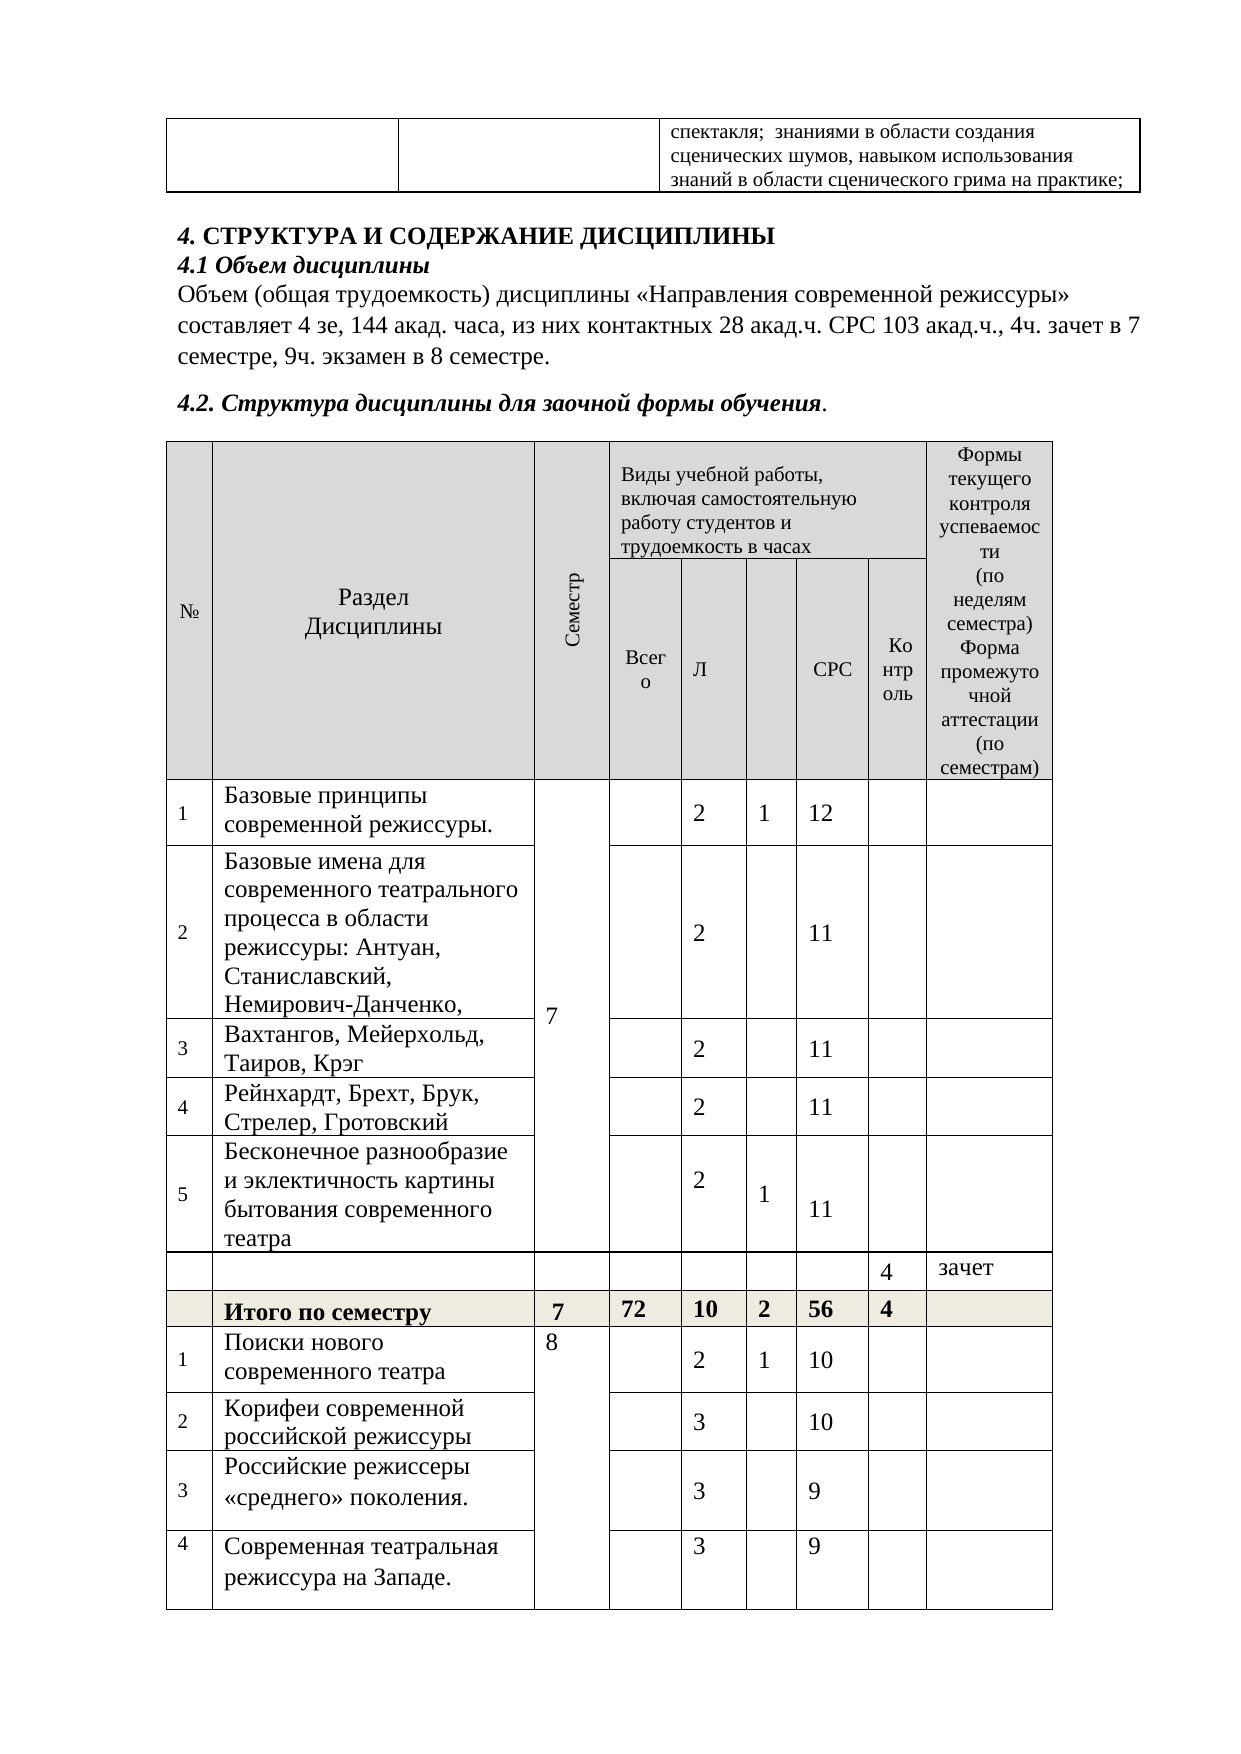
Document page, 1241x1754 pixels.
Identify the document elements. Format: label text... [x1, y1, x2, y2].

table_cell 11 [797, 1078, 868, 1135]
table_cell [927, 780, 1052, 845]
text 4.2. Структура дисциплины для заочной формы обучения. [177, 388, 1152, 417]
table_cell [167, 119, 398, 191]
table_cell [869, 1393, 926, 1450]
table_cell 1 [747, 780, 796, 845]
table_cell [747, 1253, 796, 1290]
table_cell [869, 846, 926, 1018]
table_cell зачет [927, 1253, 1052, 1290]
table_cell 3 [167, 1019, 212, 1077]
text 4. СТРУКТУРА И СОДЕРЖАНИЕ ДИСЦИПЛИНЫ [177, 221, 1152, 250]
table_cell 2 [167, 1393, 212, 1450]
table_cell [747, 1078, 796, 1135]
table_cell Поиски нового современного театра [213, 1327, 534, 1392]
table_cell [797, 1136, 868, 1165]
table_cell [869, 1531, 926, 1609]
table_cell [869, 1019, 926, 1077]
table_cell [747, 1019, 796, 1077]
table_cell [927, 1451, 1052, 1530]
table_cell Рейнхардт, Брехт, Брук, Стрелер, Гротовский [213, 1078, 534, 1135]
table_cell [610, 1531, 681, 1609]
table_cell СРС [797, 559, 868, 779]
table_cell Базовые принципы современной режиссуры. [213, 780, 534, 845]
table_cell 1 [747, 1327, 796, 1392]
table_cell Базовые имена для современного театрального процесса в области режиссуры: Антуан, Станиславский, Немирович-Данченко, [213, 846, 534, 1018]
table_cell 8 [535, 1327, 609, 1609]
table_cell [869, 780, 926, 845]
table_cell [610, 1451, 681, 1530]
table_cell [682, 1253, 746, 1290]
table_cell [535, 1253, 609, 1290]
table_cell 4 [167, 1078, 212, 1135]
table_cell 2 [682, 1327, 746, 1392]
table_cell Итого по семестру [213, 1291, 534, 1326]
table_cell [747, 559, 796, 779]
table_cell 4 [869, 1253, 926, 1290]
table_cell [610, 1327, 681, 1392]
table_cell [927, 1327, 1052, 1392]
text 4.1 Объем дисциплины [177, 250, 1152, 279]
table_cell 11 [797, 1165, 868, 1251]
table_cell [747, 1531, 796, 1609]
table_cell [869, 1136, 926, 1165]
table_cell [869, 1451, 926, 1530]
table_cell [610, 1253, 681, 1290]
table_cell Всего [610, 559, 681, 779]
table_cell 2 [167, 846, 212, 1018]
table_cell 7 [535, 1291, 609, 1326]
table_cell 2 [682, 1078, 746, 1135]
table_cell Бесконечное разнообразие и эклектичность картины бытования современного театра [213, 1136, 534, 1251]
table_cell 4 [869, 1291, 926, 1326]
table_cell 10 [682, 1291, 746, 1326]
table_cell 7 [535, 780, 609, 1251]
table_cell [747, 1393, 796, 1450]
table_cell [610, 1078, 681, 1135]
table_cell 12 [797, 780, 868, 845]
table_cell 10 [797, 1393, 868, 1450]
table_header Раздел Дисциплины [213, 442, 534, 779]
table_cell 4 [167, 1531, 212, 1609]
table_cell 1 [747, 1136, 796, 1251]
table_cell 11 [797, 1019, 868, 1077]
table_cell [399, 119, 659, 191]
table_cell 5 [167, 1136, 212, 1251]
table_cell [927, 846, 1052, 1018]
table_cell [167, 1253, 212, 1290]
table_cell Корифеи современной российской режиссуры [213, 1393, 534, 1450]
table_header Формы текущего контроля успеваемости (по неделям семестра) Форма промежуточной аттестации (по семестрам) [927, 442, 1052, 779]
table_cell 2 [682, 780, 746, 845]
table_cell Контроль [869, 559, 926, 779]
table_cell 2 [682, 1019, 746, 1077]
table_cell 3 [682, 1451, 746, 1530]
table_cell Российские режиссеры «среднего» поколения. [213, 1451, 534, 1530]
table_cell 2 [682, 846, 746, 1018]
table_cell 3 [167, 1451, 212, 1530]
table_cell 2 [747, 1291, 796, 1326]
table_cell [610, 1019, 681, 1077]
table_cell 9 [797, 1451, 868, 1530]
table_cell 3 [682, 1393, 746, 1450]
table_cell [610, 1136, 681, 1251]
table_cell 56 [797, 1291, 868, 1326]
table_cell 2 [682, 1136, 746, 1251]
table_cell [927, 1078, 1052, 1135]
table_cell Вахтангов, Мейерхольд, Таиров, Крэг [213, 1019, 534, 1077]
table_cell [869, 1078, 926, 1135]
table_cell 1 [167, 1327, 212, 1392]
table_cell Современная театральная режиссура на Западе. [213, 1531, 534, 1609]
table_cell 10 [797, 1327, 868, 1392]
table_cell 11 [797, 846, 868, 1018]
table_header Виды учебной работы, включая самостоятельную работу студентов и трудоемкость в часах [610, 442, 926, 558]
table_cell [927, 1531, 1052, 1609]
table_header № [167, 442, 212, 779]
table_header Семестр [535, 442, 609, 779]
table_cell [927, 1393, 1052, 1450]
table_cell [167, 1291, 212, 1326]
table_cell 3 [682, 1531, 746, 1609]
table_cell [213, 1253, 534, 1290]
table_cell [927, 1291, 1052, 1326]
table_cell Л [682, 559, 746, 779]
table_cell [660, 119, 1139, 191]
text Объем (общая трудоемкость) дисциплины «Направления современной режиссуры» составляет 4 зе, 144 акад. часа, из них контактных 28 акад.ч. СРС 103 акад.ч., 4ч. зачет в 7 семестре, 9ч. экзамен в 8 семестре. [177, 279, 1152, 369]
table_cell [797, 1253, 868, 1290]
table_cell 1 [167, 780, 212, 845]
table_cell [610, 780, 681, 845]
table_cell [927, 1136, 1052, 1251]
table_cell [747, 1451, 796, 1530]
table_cell [747, 846, 796, 1018]
table_cell 9 [797, 1531, 868, 1609]
table_cell [610, 846, 681, 1018]
table_cell [869, 1165, 926, 1251]
table_cell [610, 1393, 681, 1450]
table_cell [927, 1019, 1052, 1077]
table_cell 72 [610, 1291, 681, 1326]
table_cell [869, 1327, 926, 1392]
